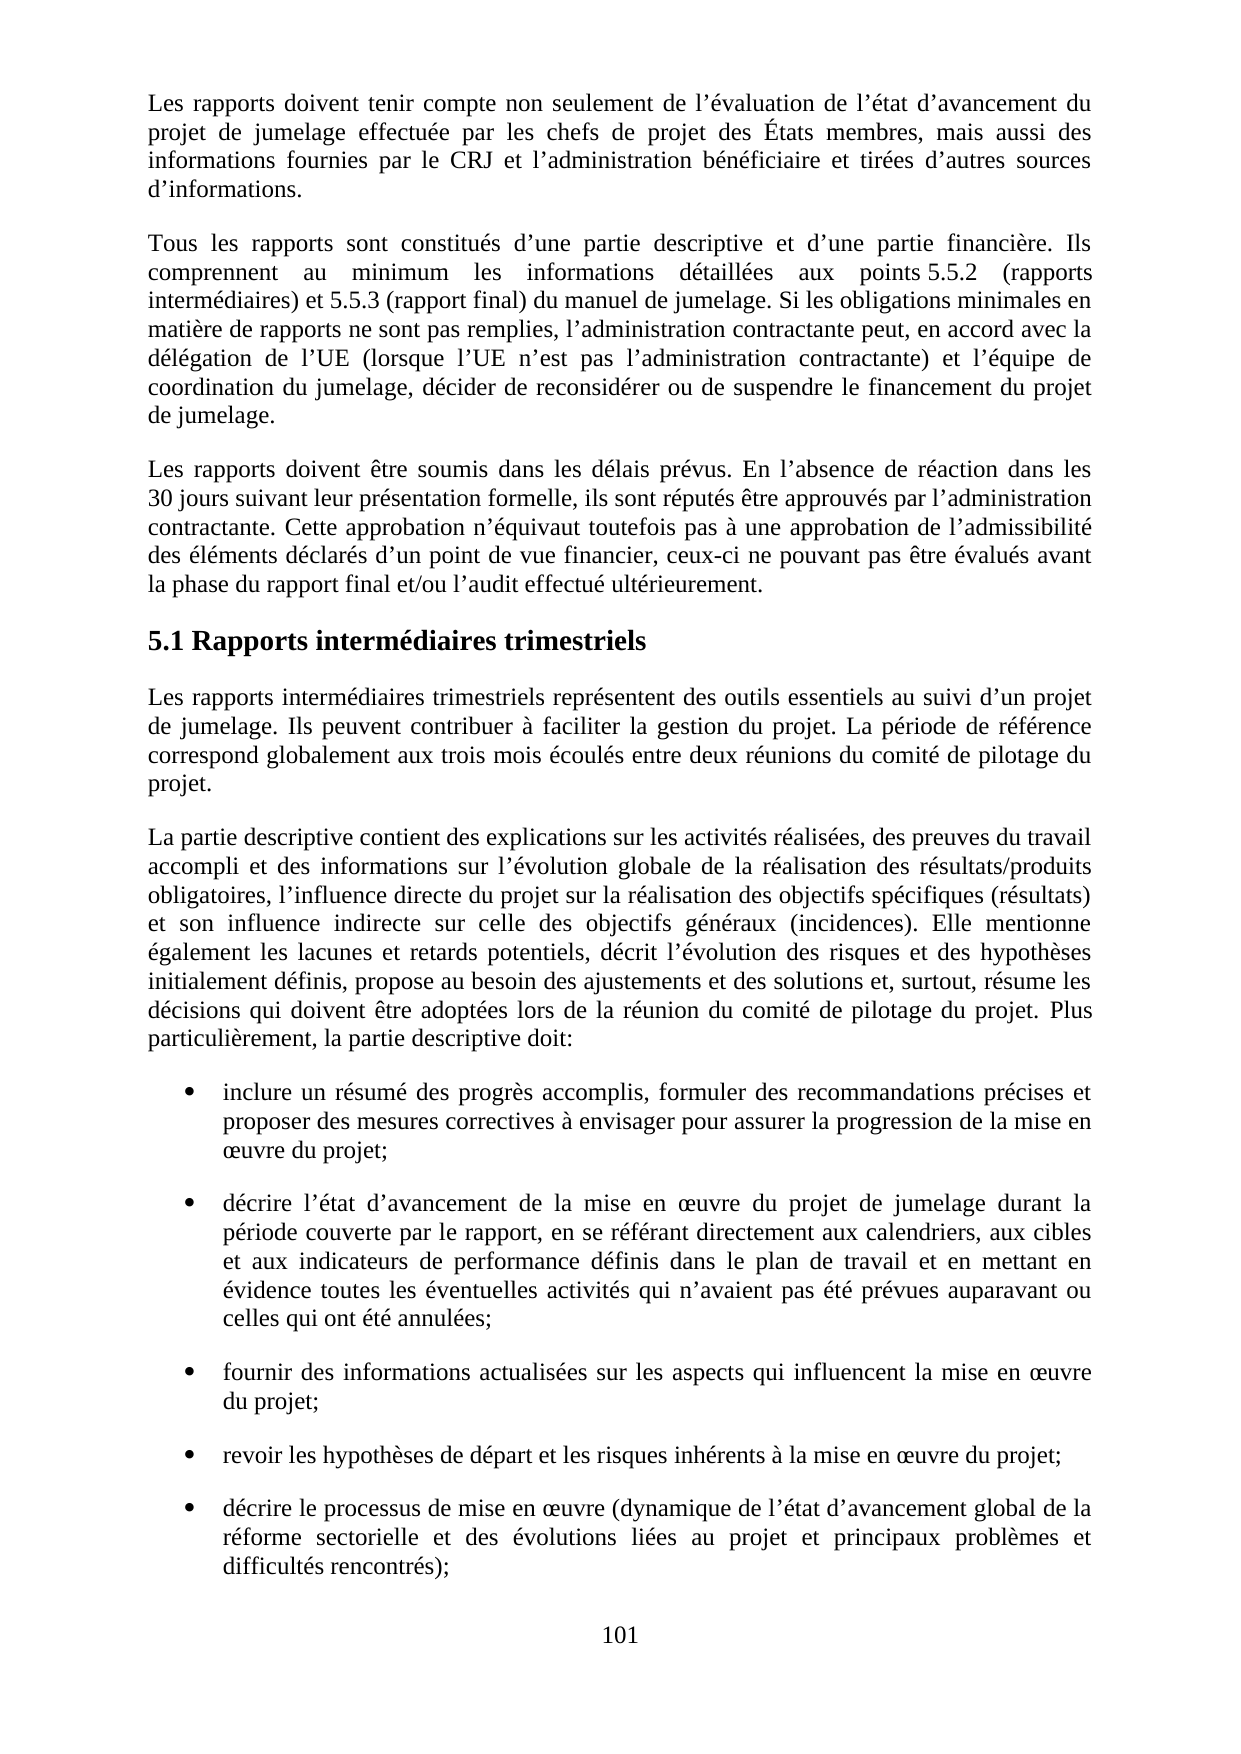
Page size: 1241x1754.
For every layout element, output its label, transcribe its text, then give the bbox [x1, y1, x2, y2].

list décrire l’état d’avancement de la mise en œuvre du projet de jumelage durant la période couverte par le rapport, en se référant directement aux calendriers, aux cibles et aux indicateurs de performance définis dans le plan de travail et en mettant en évidence toutes les éventuelles activités qui n’avaient pas été prévues auparavant ou celles qui ont été annulées; [185, 1188, 1093, 1332]
text Les rapports intermédiaires trimestriels représentent des outils essentiels au suivi d’un projet de jumelage. Ils peuvent contribuer à faciliter la gestion du projet. La période de référence correspond globalement aux trois mois écoulés entre deux réunions du comité de pilotage du projet. [148, 682, 1093, 797]
list inclure un résumé des progrès accomplis, formuler des recommandations précises et proposer des mesures correctives à envisager pour assurer la progression de la mise en œuvre du projet; [185, 1077, 1093, 1163]
text Les rapports doivent être soumis dans les délais prévus. En l’absence de réaction dans les 30 jours suivant leur présentation formelle, ils sont réputés être approuvés par l’administration contractante. Cette approbation n’équivaut toutefois pas à une approbation de l’admissibilité des éléments déclarés d’un point de vue financier, ceux-ci ne pouvant pas être évalués avant la phase du rapport final et/ou l’audit effectué ultérieurement. [148, 454, 1093, 598]
list fournir des informations actualisées sur les aspects qui influencent la mise en œuvre du projet; [185, 1357, 1093, 1415]
text La partie descriptive contient des explications sur les activités réalisées, des preuves du travail accompli et des informations sur l’évolution globale de la réalisation des résultats/produits obligatoires, l’influence directe du projet sur la réalisation des objectifs spécifiques (résultats) et son influence indirecte sur celle des objectifs généraux (incidences). Elle mentionne également les lacunes et retards potentiels, décrit l’évolution des risques et des hypothèses initialement définis, propose au besoin des ajustements et des solutions et, surtout, résume les décisions qui doivent être adoptées lors de la réunion du comité de pilotage du projet. Plus particulièrement, la partie descriptive doit: [148, 822, 1093, 1052]
text 5.1 Rapports intermédiaires trimestriels [148, 623, 1093, 656]
list décrire le processus de mise en œuvre (dynamique de l’état d’avancement global de la réforme sectorielle et des évolutions liées au projet et principaux problèmes et difficultés rencontrés); [185, 1493, 1093, 1580]
text Les rapports doivent tenir compte non seulement de l’évaluation de l’état d’avancement du projet de jumelage effectuée par les chefs de projet des États membres, mais aussi des informations fournies par le CRJ et l’administration bénéficiaire et tirées d’autres sources d’informations. [148, 88, 1093, 203]
list revoir les hypothèses de départ et les risques inhérents à la mise en œuvre du projet; [185, 1440, 1093, 1468]
text Tous les rapports sont constitués d’une partie descriptive et d’une partie financière. Ils comprennent au minimum les informations détaillées aux points 5.5.2 (rapports intermédiaires) et 5.5.3 (rapport final) du manuel de jumelage. Si les obligations minimales en matière de rapports ne sont pas remplies, l’administration contractante peut, en accord avec la délégation de l’UE (lorsque l’UE n’est pas l’administration contractante) et l’équipe de coordination du jumelage, décider de reconsidérer ou de suspendre le financement du projet de jumelage. [148, 228, 1093, 429]
